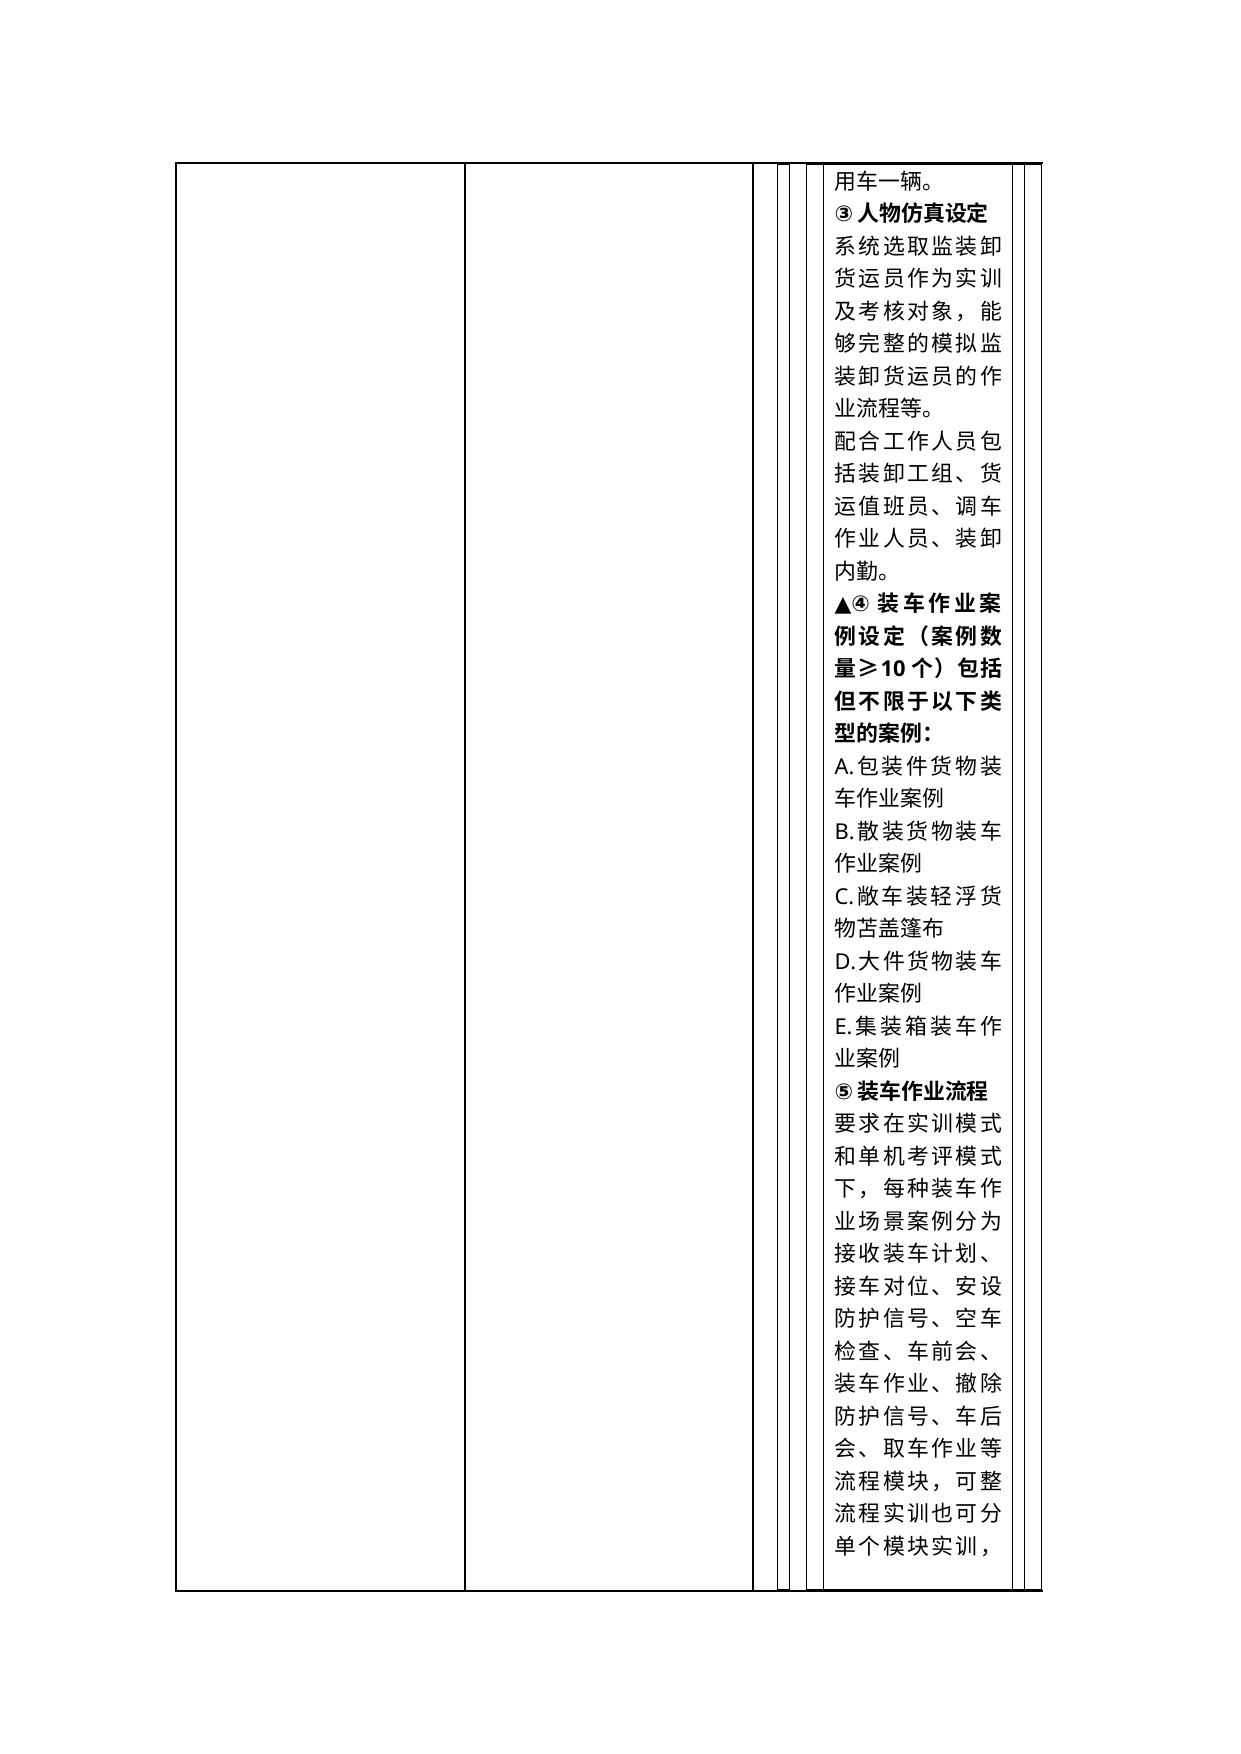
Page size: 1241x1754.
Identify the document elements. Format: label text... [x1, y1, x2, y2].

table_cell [790, 164, 806, 1590]
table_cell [824, 165, 1012, 1589]
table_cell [1013, 165, 1024, 1589]
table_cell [807, 165, 823, 1589]
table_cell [778, 165, 789, 1589]
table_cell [754, 164, 777, 1590]
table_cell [1025, 165, 1041, 1589]
table_cell 1 [177, 164, 464, 1590]
table_cell [466, 164, 752, 1590]
